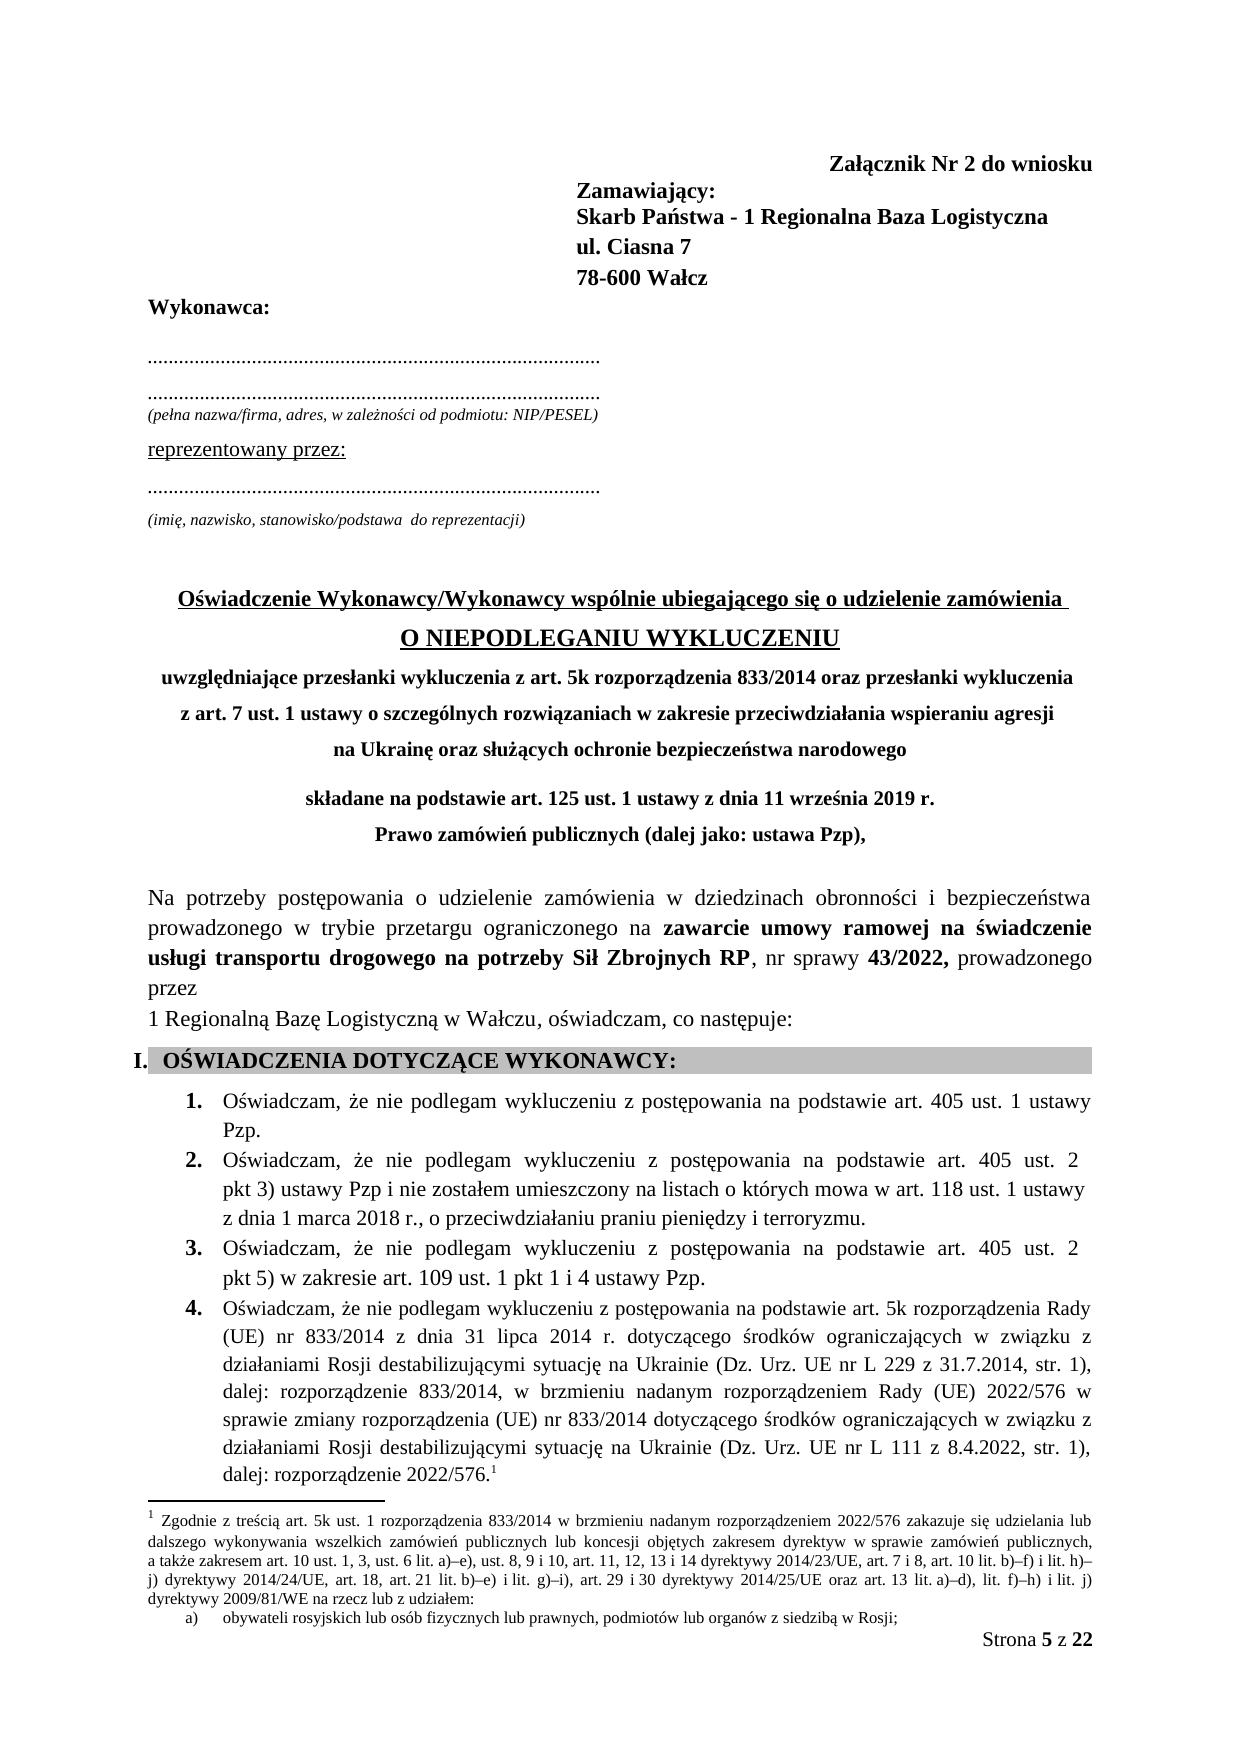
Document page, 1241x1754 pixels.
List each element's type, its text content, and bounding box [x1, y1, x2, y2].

text Załącznik Nr 2 do wniosku [148, 151, 1092, 177]
text reprezentowany przez: [148, 436, 1092, 461]
text Zamawiający: [576, 177, 1092, 203]
text składane na podstawie art. 125 ust. 1 ustawy z dnia 11 września 2019 r. [148, 785, 1092, 809]
text Skarb Państwa - 1 Regionalna Baza Logistyczna [576, 203, 1107, 229]
text Na potrzeby postępowania o udzielenie zamówienia w dziedzinach obronności i bezpieczeństwa prowadzonego w trybie przetargu ograniczonego na zawarcie umowy ramowej na świadczenie usługi transportu drogowego na potrzeby Sił Zbrojnych RP, nr sprawy 43/2022, prowadzonego przez 1 Regionalną Bazę Logistyczną w Wałczu, oświadczam, co następuje: [148, 884, 1092, 1031]
text Oświadczenie Wykonawcy/Wykonawcy wspólnie ubiegającego się o udzielenie zamówienia [148, 585, 1092, 611]
text O NIEPODLEGANIU WYKLUCZENIU [148, 623, 1092, 652]
text ....................................................................................... [148, 344, 1092, 368]
text ul. Ciasna 7 [576, 233, 1092, 260]
text Prawo zamówień publicznych (dalej jako: ustawa Pzp), [148, 822, 1092, 846]
list Oświadczam, że nie podlegam wykluczeniu z postępowania na podstawie art. 405 ust. 2 pkt 3) ustawy Pzp i nie zostałem umieszczony na listach o których mowa w art. 118 ust. 1 ustawy z dnia 1 marca 2018 r., o przeciwdziałaniu praniu pieniędzy i terroryzmu. [185, 1146, 1092, 1230]
text (pełna nazwa/firma, adres, w zależności od podmiotu: NIP/PESEL) [148, 404, 1092, 423]
text (imię, nazwisko, stanowisko/podstawa do reprezentacji) [148, 510, 1092, 529]
text uwzględniające przesłanki wykluczenia z art. 5k rozporządzenia 833/2014 oraz przesłanki wykluczenia z art. 7 ust. 1 ustawy o szczególnych rozwiązaniach w zakresie przeciwdziałania wspieraniu agresji na Ukrainę oraz służących ochronie bezpieczeństwa narodowego [148, 665, 1092, 761]
list Oświadczam, że nie podlegam wykluczeniu z postępowania na podstawie art. 5k rozporządzenia Rady (UE) nr 833/2014 z dnia 31 lipca 2014 r. dotyczącego środków ograniczających w związku z działaniami Rosji destabilizującymi sytuację na Ukrainie (Dz. Urz. UE nr L 229 z 31.7.2014, str. 1), dalej: rozporządzenie 833/2014, w brzmieniu nadanym rozporządzeniem Rady (UE) 2022/576 w sprawie zmiany rozporządzenia (UE) nr 833/2014 dotyczącego środków ograniczających w związku z działaniami Rosji destabilizującymi sytuację na Ukrainie (Dz. Urz. UE nr L 111 z 8.4.2022, str. 1), dalej: rozporządzenie 2022/576. [185, 1294, 1092, 1486]
text Wykonawca: [148, 294, 1092, 319]
list Oświadczam, że nie podlegam wykluczeniu z postępowania na podstawie art. 405 ust. 2 pkt 5) w zakresie art. 109 ust. 1 pkt 1 i 4 ustawy Pzp. [185, 1234, 1092, 1291]
list OŚWIADCZENIA DOTYCZĄCE WYKONAWCY: [148, 1047, 1092, 1074]
text ....................................................................................... [148, 474, 1092, 498]
text 78-600 Wałcz [576, 264, 1092, 290]
list Oświadczam, że nie podlegam wykluczeniu z postępowania na podstawie art. 405 ust. 1 ustawy Pzp. [185, 1087, 1092, 1142]
text ....................................................................................... [148, 380, 1092, 404]
